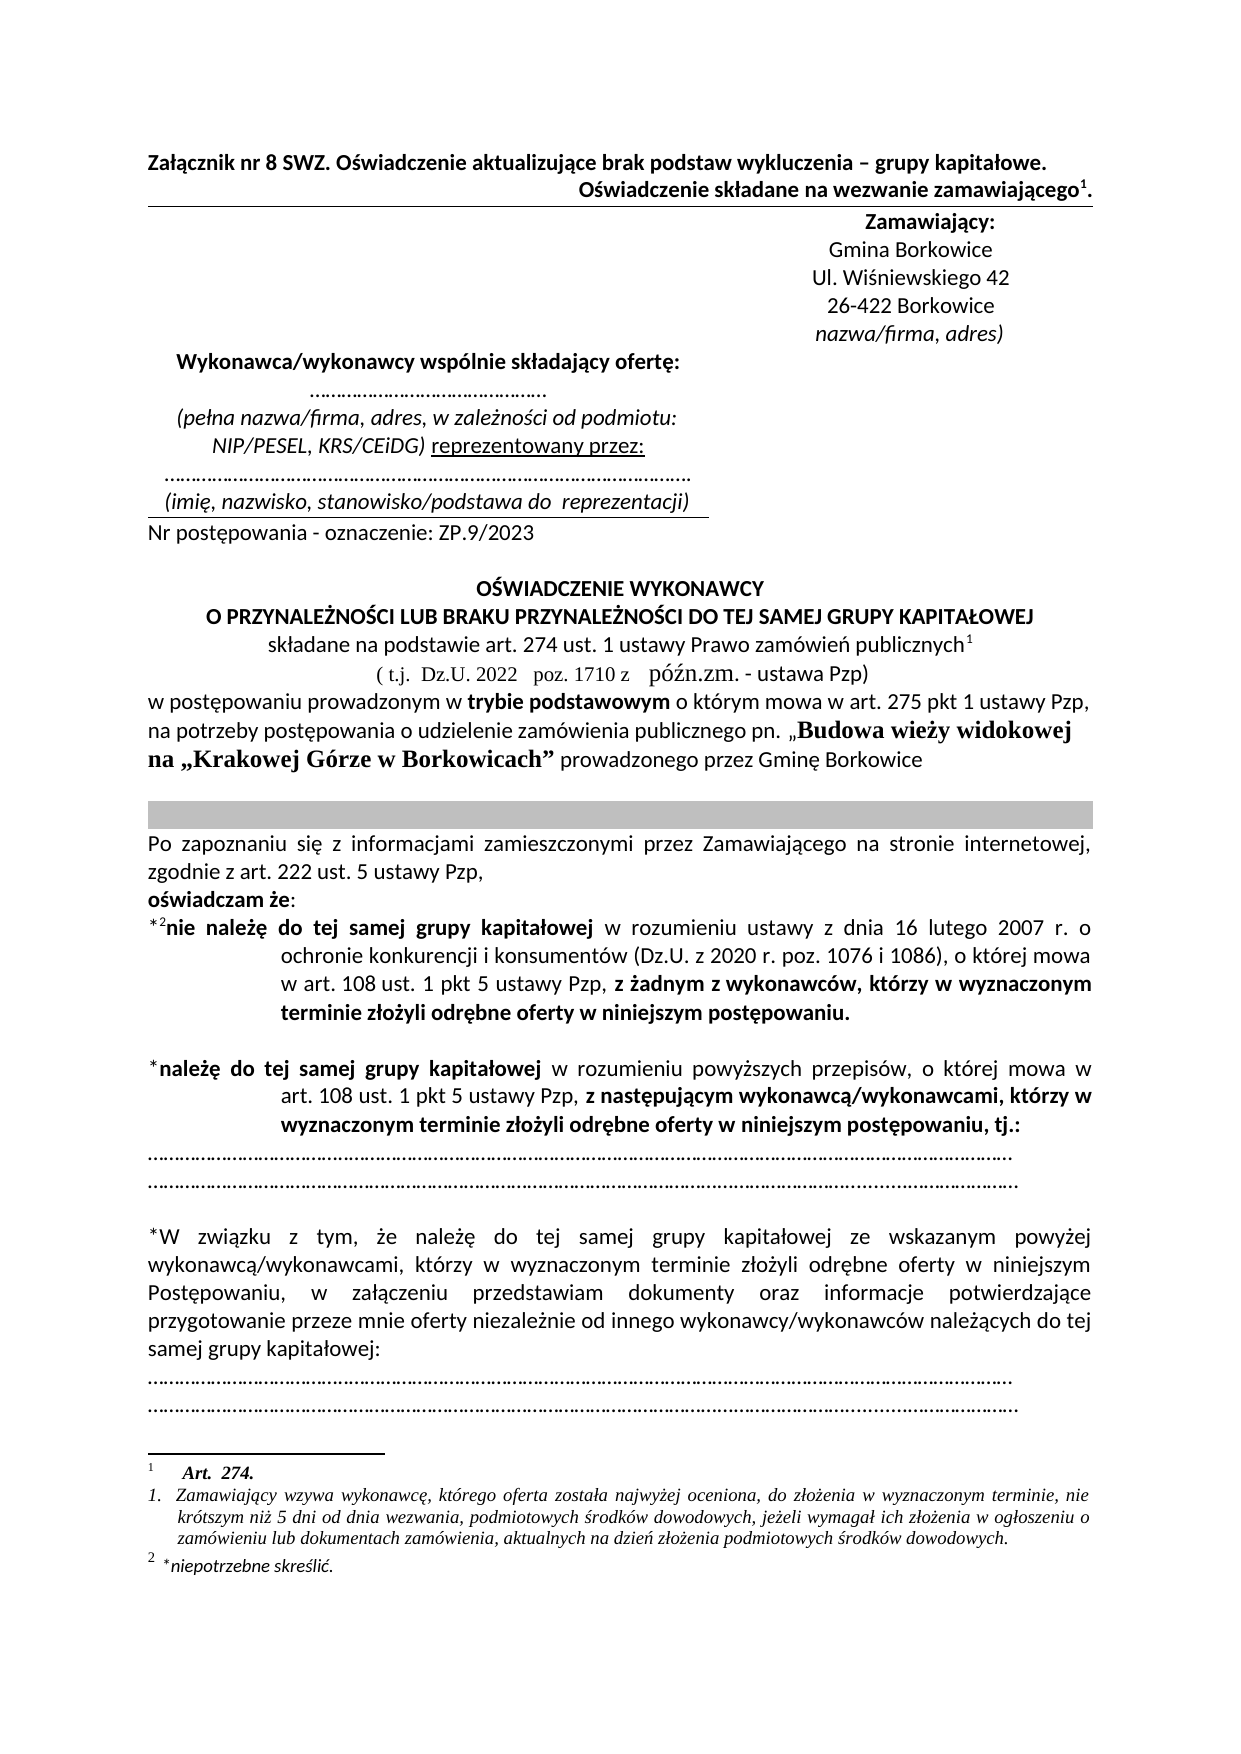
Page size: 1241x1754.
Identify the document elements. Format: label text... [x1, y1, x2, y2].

text Wykonawca/wykonawcy wspólnie składający ofertę: ……………………………………… [148, 347, 709, 403]
text ………………………………………………………………………………………………...…………………...........………………… [148, 1166, 1093, 1194]
text *W związku z tym, że należę do tej samej grupy kapitałowej ze wskazanym powyżej wykonawcą/wykonawcami, którzy w wyznaczonym terminie złożyli odrębne oferty w niniejszym Postępowaniu, w załączeniu przedstawiam dokumenty oraz informacje potwierdzające przygotowanie przeze mnie oferty niezależnie od innego wykonawcy/wykonawców należących do tej samej grupy kapitałowej: [148, 1222, 1093, 1362]
text nazwa/firma, adres) [729, 319, 1093, 347]
text *należę do tej samej grupy kapitałowej w rozumieniu powyższych przepisów, o której mowa w art. 108 ust. 1 pkt 5 ustawy Pzp, z następującym wykonawcą/wykonawcami, którzy w wyznaczonym terminie złożyli odrębne oferty w niniejszym postępowaniu, tj.: [148, 1054, 1093, 1138]
text składane na podstawie art. 274 ust. 1 ustawy Prawo zamówień publicznych1 [148, 630, 1093, 658]
text Gmina Borkowice [729, 235, 1093, 263]
text w postępowaniu prowadzonym w trybie podstawowym o którym mowa w art. 275 pkt 1 ustawy Pzp, na potrzeby postępowania o udzielenie zamówienia publicznego pn. „Budowa wieży widokowej na „Krakowej Górze w Borkowicach” prowadzonego przez Gminę Borkowice [148, 687, 1093, 773]
text OŚWIADCZENIE WYKONAWCY [148, 574, 1093, 602]
text Po zapoznaniu się z informacjami zamieszczonymi przez Zamawiającego na stronie internetowej, zgodnie z art. 222 ust. 5 ustawy Pzp, [148, 829, 1093, 886]
text ………………………………………………………………………………………………...…………………...........………………… [148, 1390, 1093, 1418]
text Oświadczenie składane na wezwanie zamawiającego. [148, 176, 1093, 206]
text Nr postępowania - oznaczenie: ZP.9/2023 [148, 518, 1093, 546]
text ………………………………..……………………………………………………………………………………………………………… [148, 1362, 1093, 1390]
text ( t.j. Dz.U. 2022 poz. 1710 z późn.zm. - ustawa Pzp) [148, 658, 1093, 687]
text ………………………………..……………………………………………………………………………………………………………… [148, 1138, 1093, 1166]
text (imię, nazwisko, stanowisko/podstawa do reprezentacji) [148, 487, 709, 517]
text Zamawiający: [694, 207, 1093, 235]
text Ul. Wiśniewskiego 42 [729, 263, 1093, 291]
text 26-422 Borkowice [729, 291, 1093, 319]
text *nie należę do tej samej grupy kapitałowej w rozumieniu ustawy z dnia 16 lutego 2007 r. o ochronie konkurencji i konsumentów (Dz.U. z 2020 r. poz. 1076 i 1086), o której mowa w art. 108 ust. 1 pkt 5 ustawy Pzp, z żadnym z wykonawców, którzy w wyznaczonym terminie złożyli odrębne oferty w niniejszym postępowaniu. [148, 913, 1093, 1026]
text O PRZYNALEŻNOŚCI LUB BRAKU PRZYNALEŻNOŚCI DO TEJ SAMEJ GRUPY KAPITAŁOWEJ [148, 602, 1093, 630]
text oświadczam że: [148, 886, 1093, 913]
text Załącznik nr 8 SWZ. Oświadczenie aktualizujące brak podstaw wykluczenia – grupy kapitałowe. [148, 148, 1093, 176]
text (pełna nazwa/firma, adres, w zależności od podmiotu: NIP/PESEL, KRS/CEiDG) reprezentowany przez: ………………………………………………………………………………………. [148, 403, 709, 487]
